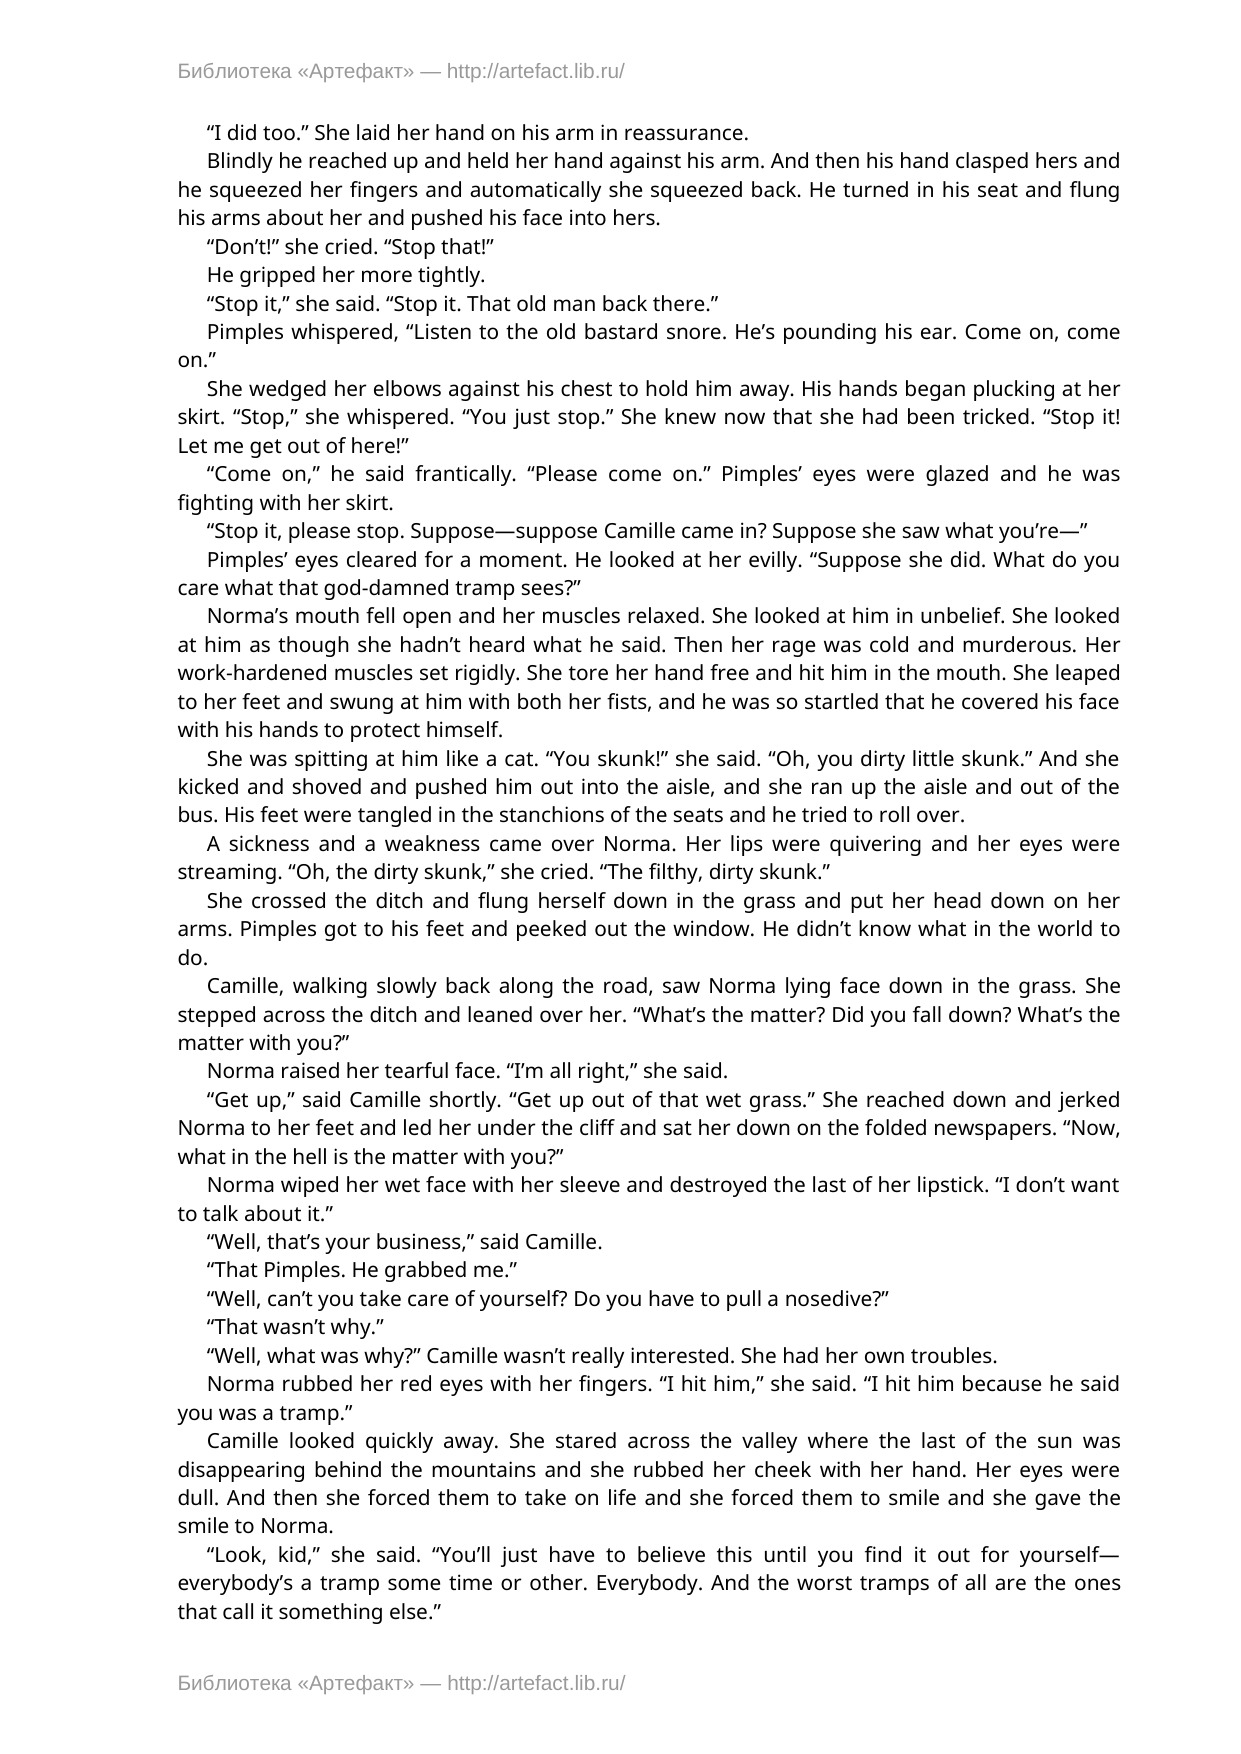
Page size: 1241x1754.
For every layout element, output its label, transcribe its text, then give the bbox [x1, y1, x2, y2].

text Norma rubbed her red eyes with her fingers. “I hit him,” she said. “I hit him because he said you was a tramp.” [177, 1369, 1122, 1426]
text Norma’s mouth fell open and her muscles relaxed. She looked at him in unbelief. She looked at him as though she hadn’t heard what he said. Then her rage was cold and murderous. Her work-hardened muscles set rigidly. She tore her hand free and hit him in the mouth. She leaped to her feet and swung at him with both her fists, and he was so startled that he covered his face with his hands to protect himself. [177, 602, 1122, 744]
text She crossed the ditch and flung herself down in the grass and put her head down on her arms. Pimples got to his feet and peeked out the window. He didn’t know what in the world to do. [177, 886, 1122, 971]
text “Well, what was why?” Camille wasn’t really interested. She had her own troubles. [177, 1341, 1122, 1369]
text “Stop it, please stop. Suppose—suppose Camille came in? Suppose she saw what you’re—” [177, 516, 1122, 545]
text “That wasn’t why.” [177, 1312, 1122, 1341]
text Camille looked quickly away. She stared across the valley where the last of the sun was disappearing behind the mountains and she rubbed her cheek with her hand. Her eyes were dull. And then she forced them to take on life and she forced them to smile and she gave the smile to Norma. [177, 1426, 1122, 1540]
text A sickness and a weakness came over Norma. Her lips were quivering and her eyes were streaming. “Oh, the dirty skunk,” she cried. “The filthy, dirty skunk.” [177, 829, 1122, 886]
text Camille, walking slowly back along the road, saw Norma lying face down in the grass. She stepped across the ditch and leaned over her. “What’s the matter? Did you fall down? What’s the matter with you?” [177, 971, 1122, 1057]
text She wedged her elbows against his chest to hold him away. His hands began plucking at her skirt. “Stop,” she whispered. “You just stop.” She knew now that she had been tricked. “Stop it! Let me get out of here!” [177, 374, 1122, 459]
text Norma wiped her wet face with her sleeve and destroyed the last of her lipstick. “I don’t want to talk about it.” [177, 1170, 1122, 1227]
text He gripped her more tightly. [177, 260, 1122, 289]
text “Come on,” he said frantically. “Please come on.” Pimples’ eyes were glazed and he was fighting with her skirt. [177, 459, 1122, 516]
text “Well, that’s your business,” said Camille. [177, 1227, 1122, 1256]
text Pimples’ eyes cleared for a moment. He looked at her evilly. “Suppose she did. What do you care what that god-damned tramp sees?” [177, 545, 1122, 602]
text Pimples whispered, “Listen to the old bastard snore. He’s pounding his ear. Come on, come on.” [177, 317, 1122, 374]
text “Don’t!” she cried. “Stop that!” [177, 232, 1122, 260]
text “Look, kid,” she said. “You’ll just have to believe this until you find it out for yourself—everybody’s a tramp some time or other. Everybody. And the worst tramps of all are the ones that call it something else.” [177, 1540, 1122, 1625]
text Blindly he reached up and held her hand against his arm. And then his hand clasped hers and he squeezed her fingers and automatically she squeezed back. He turned in his seat and flung his arms about her and pushed his face into hers. [177, 147, 1122, 232]
text “I did too.” She laid her hand on his arm in reassurance. [177, 118, 1122, 147]
text Norma raised her tearful face. “I’m all right,” she said. [177, 1057, 1122, 1085]
text “That Pimples. He grabbed me.” [177, 1256, 1122, 1284]
text “Well, can’t you take care of yourself? Do you have to pull a nosedive?” [177, 1284, 1122, 1312]
text “Stop it,” she said. “Stop it. That old man back there.” [177, 289, 1122, 317]
text She was spitting at him like a cat. “You skunk!” she said. “Oh, you dirty little skunk.” And she kicked and shoved and pushed him out into the aisle, and she ran up the aisle and out of the bus. His feet were tangled in the stanchions of the seats and he tried to roll over. [177, 744, 1122, 829]
text “Get up,” said Camille shortly. “Get up out of that wet grass.” She reached down and jerked Norma to her feet and led her under the cliff and sat her down on the folded newspapers. “Now, what in the hell is the matter with you?” [177, 1085, 1122, 1170]
